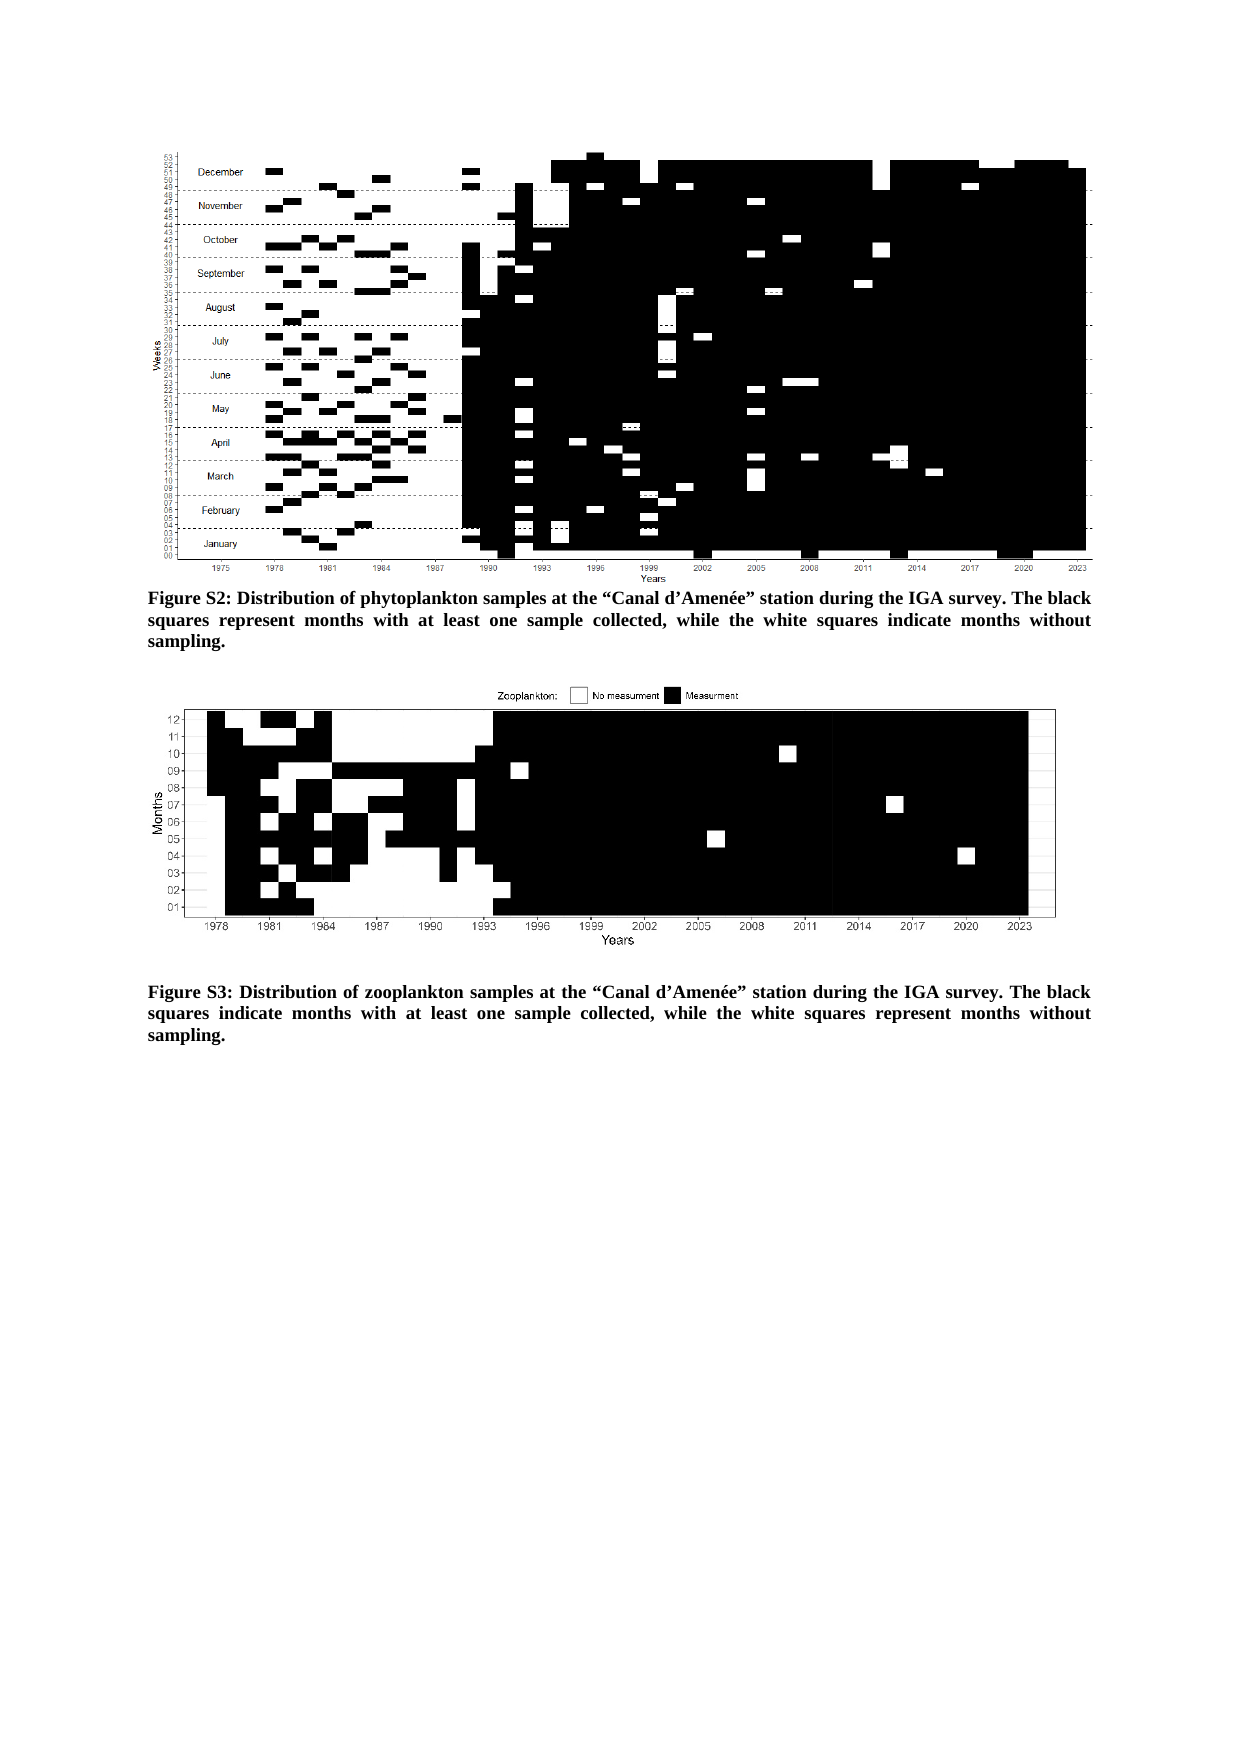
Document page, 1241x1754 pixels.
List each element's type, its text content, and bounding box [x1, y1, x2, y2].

picture [147, 147, 1093, 587]
text Figure S3: Distribution of zooplankton samples at the “Canal d’Amenée” station during the IGA survey. The black squares indicate months with at least one sample collected, while the white squares represent months without sampling. [148, 981, 1093, 1045]
picture [147, 680, 1093, 952]
text Figure S2: Distribution of phytoplankton samples at the “Canal d’Amenée” station during the IGA survey. The black squares represent months with at least one sample collected, while the white squares indicate months without sampling. [148, 587, 1093, 652]
